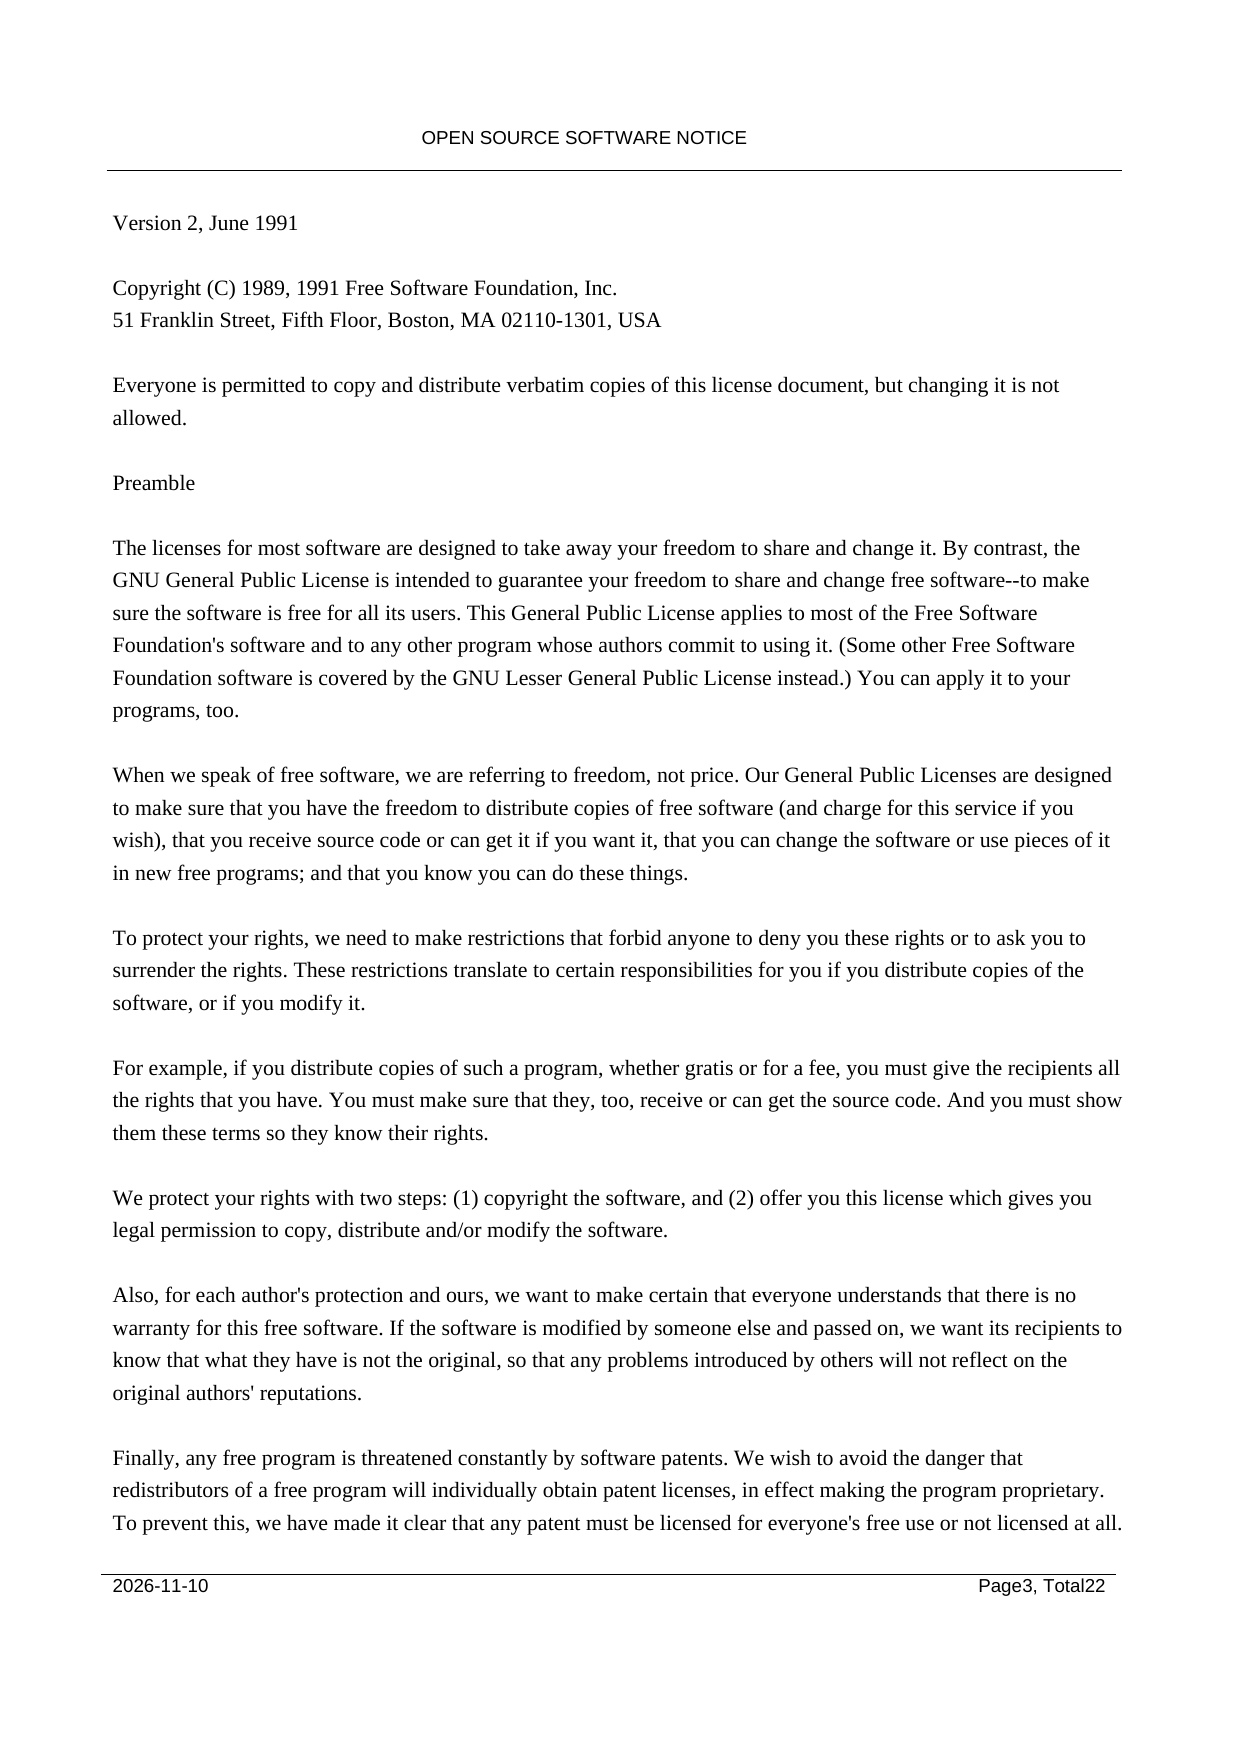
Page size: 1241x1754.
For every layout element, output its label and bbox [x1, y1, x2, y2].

text [112, 206, 1128, 1539]
